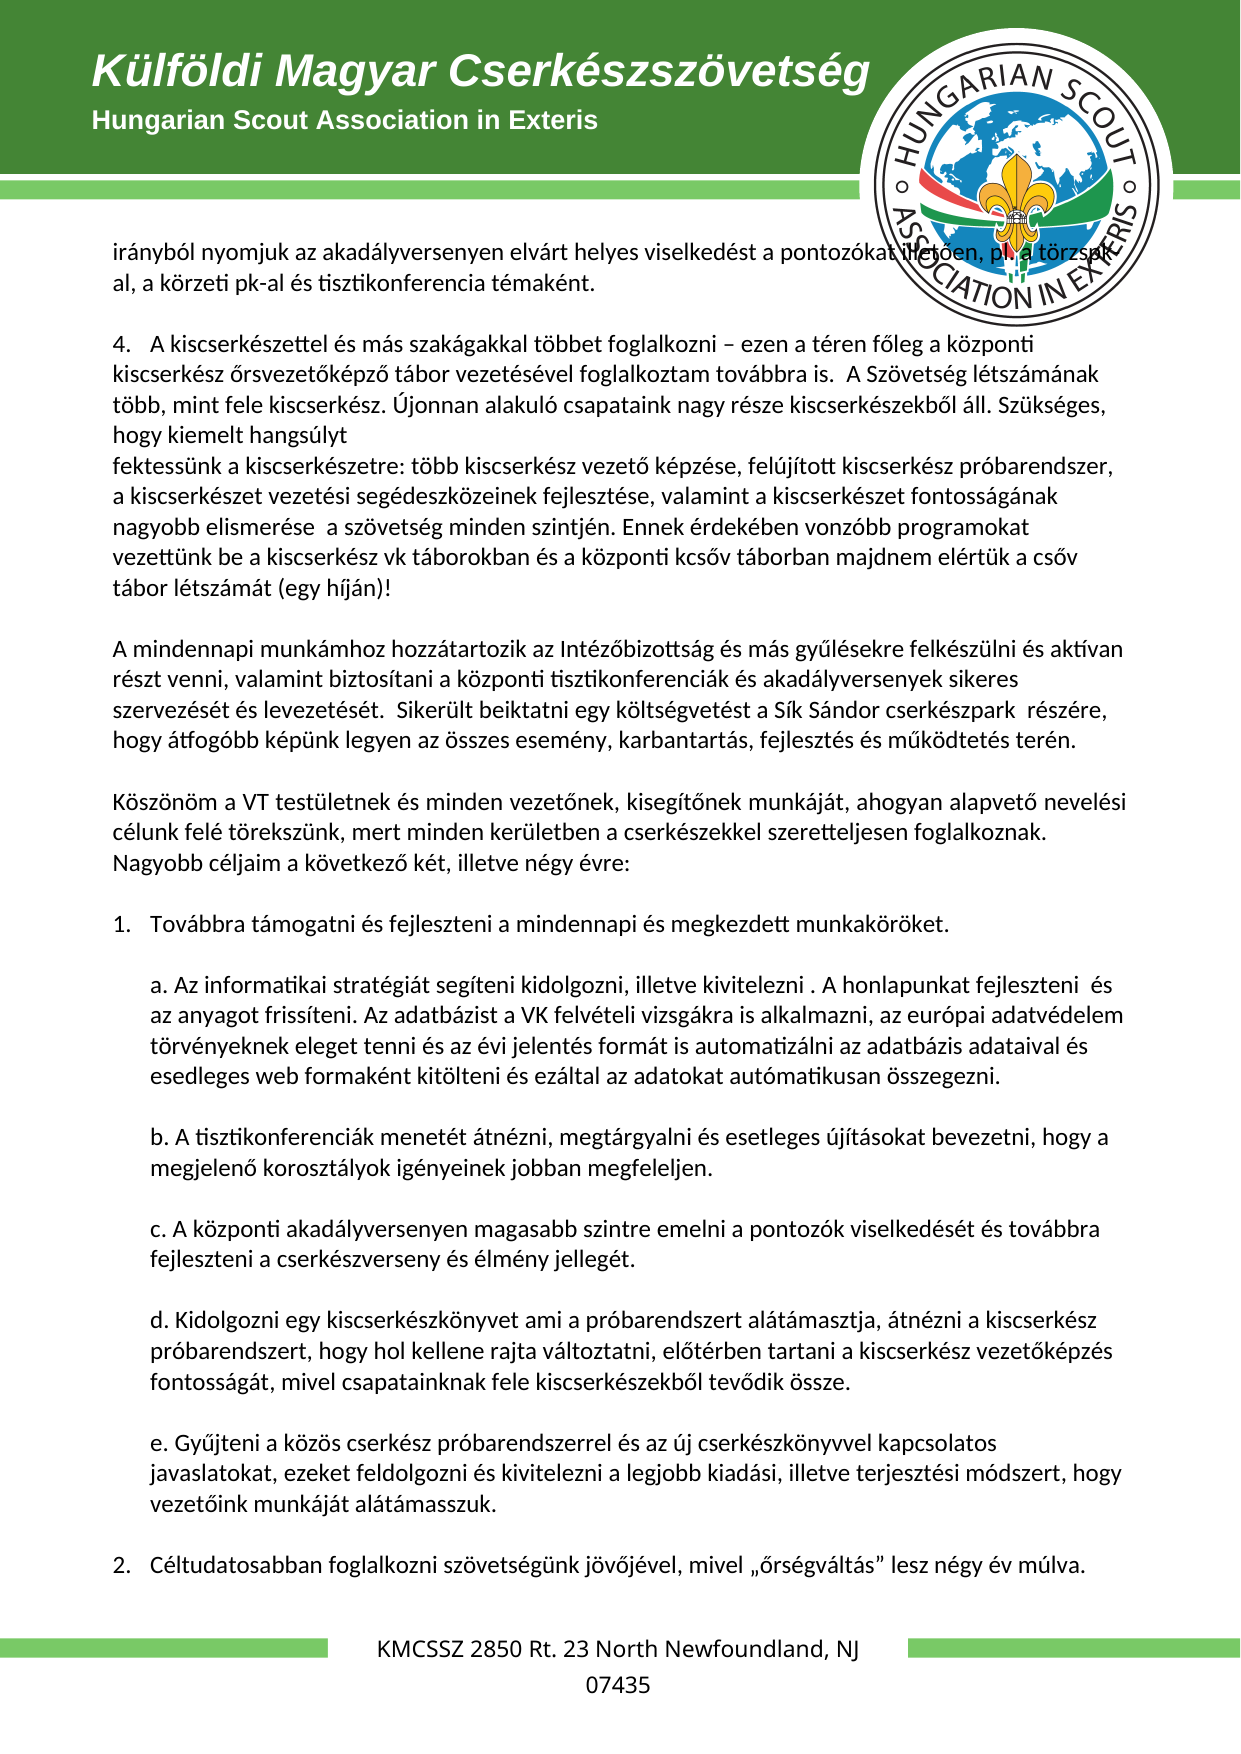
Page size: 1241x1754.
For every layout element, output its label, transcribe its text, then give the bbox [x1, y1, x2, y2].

text 1. Továbbra támogatni és fejleszteni a mindennapi és megkezdett munkaköröket. [112, 908, 1128, 938]
text c. A központi akadályversenyen magasabb szintre emelni a pontozók viselkedését és továbbra fejleszteni a cserkészverseny és élmény jellegét. [150, 1213, 1128, 1274]
text 4. A kiscserkészettel és más szakágakkal többet foglalkozni – ezen a téren főleg a központi kiscserkész őrsvezetőképző tábor vezetésével foglalkoztam továbbra is. A Szövetség létszámának több, mint fele kiscserkész. Újonnan alakuló csapataink nagy része kiscserkészekből áll. Szükséges, hogy kiemelt hangsúlyt [112, 328, 1128, 450]
text 2. Céltudatosabban foglalkozni szövetségünk jövőjével, mivel „őrségváltás” lesz négy év múlva. [112, 1549, 1128, 1579]
text b. A tisztikonferenciák menetét átnézni, megtárgyalni és esetleges újításokat bevezetni, hogy a megjelenő korosztályok igényeinek jobban megfeleljen. [150, 1121, 1128, 1182]
text fektessünk a kiscserkészetre: több kiscserkész vezető képzése, felújított kiscserkész próbarendszer, a kiscserkészet vezetési segédeszközeinek fejlesztése, valamint a kiscserkészet fontosságának nagyobb elismerése a szövetség minden szintjén. Ennek érdekében vonzóbb programokat vezettünk be a kiscserkész vk táborokban és a központi kcsőv táborban majdnem elértük a csőv tábor létszámát (egy híján)! [112, 450, 1128, 603]
text Köszönöm a VT testületnek és minden vezetőnek, kisegítőnek munkáját, ahogyan alapvető nevelési célunk felé törekszünk, mert minden kerületben a cserkészekkel szeretteljesen foglalkoznak. [112, 786, 1128, 847]
text e. Gyűjteni a közös cserkész próbarendszerrel és az új cserkészkönyvvel kapcsolatos javaslatokat, ezeket feldolgozni és kivitelezni a legjobb kiadási, illetve terjesztési módszert, hogy vezetőink munkáját alátámasszuk. [150, 1427, 1128, 1518]
text d. Kidolgozni egy kiscserkészkönyvet ami a próbarendszert alátámasztja, átnézni a kiscserkész próbarendszert, hogy hol kellene rajta változtatni, előtérben tartani a kiscserkész vezetőképzés fontosságát, mivel csapatainknak fele kiscserkészekből tevődik össze. [150, 1304, 1128, 1396]
text A mindennapi munkámhoz hozzátartozik az Intézőbizottság és más gyűlésekre felkészülni és aktívan részt venni, valamint biztosítani a központi tisztikonferenciák és akadályversenyek sikeres szervezését és levezetését. Sikerült beiktatni egy költségvetést a Sík Sándor cserkészpark részére, hogy átfogóbb képünk legyen az összes esemény, karbantartás, fejlesztés és működtetés terén. [112, 633, 1125, 755]
text a. Az informatikai stratégiát segíteni kidolgozni, illetve kivitelezni . A honlapunkat fejleszteni és az anyagot frissíteni. Az adatbázist a VK felvételi vizsgákra is alkalmazni, az európai adatvédelem törvényeknek eleget tenni és az évi jelentés formát is automatizálni az adatbázis adataival és esedleges web formaként kitölteni és ezáltal az adatokat autómatikusan összegezni. [150, 969, 1128, 1091]
text Nagyobb céljaim a következő két, illetve négy évre: [112, 847, 1128, 877]
picture [868, 37, 1165, 332]
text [112, 236, 1128, 297]
